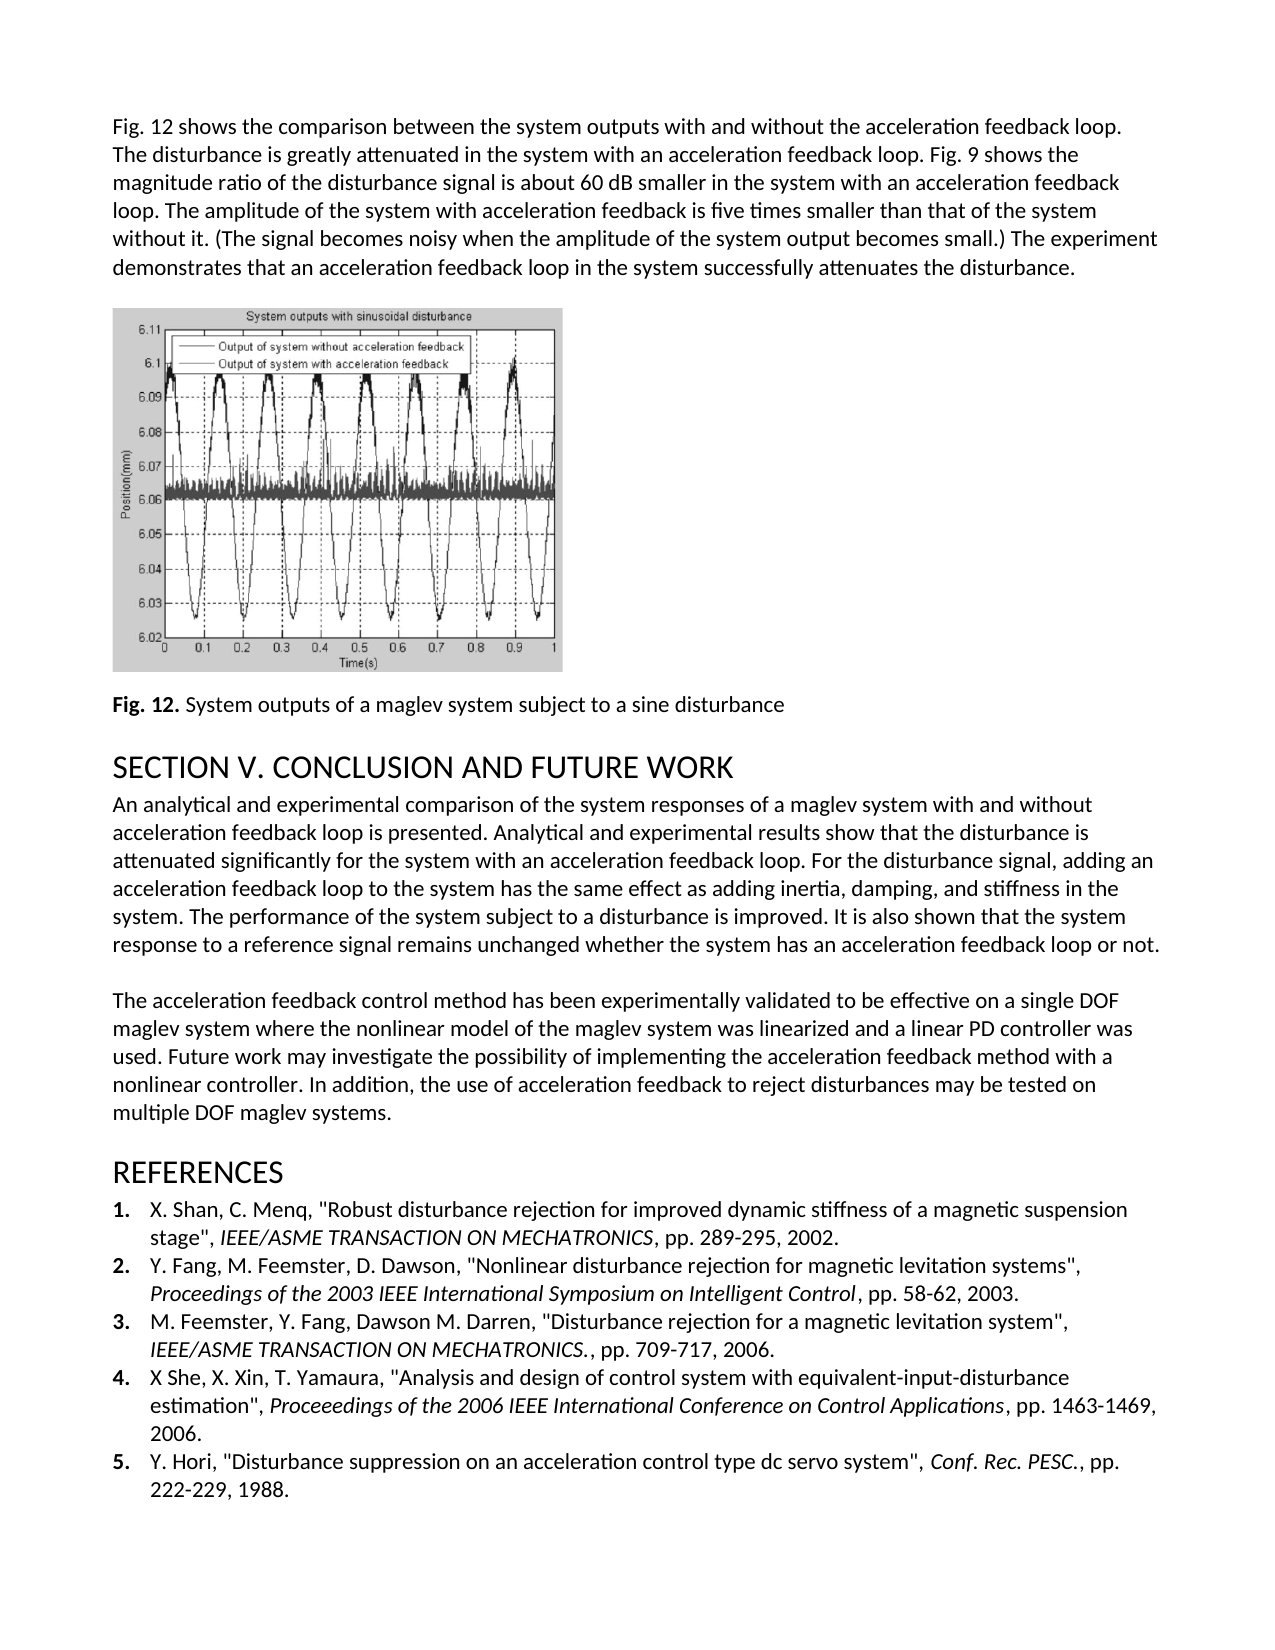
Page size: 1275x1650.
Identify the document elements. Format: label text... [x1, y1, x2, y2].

list X She, X. Xin, T. Yamaura, "Analysis and design of control system with equivalent-input-disturbance estimation", Proceeedings of the 2006 IEEE International Conference on Control Applications, pp. 1463-1469, 2006. [112, 1363, 1162, 1447]
text An analytical and experimental comparison of the system responses of a maglev system with and without acceleration feedback loop is presented. Analytical and experimental results show that the disturbance is attenuated significantly for the system with an acceleration feedback loop. For the disturbance signal, adding an acceleration feedback loop to the system has the same effect as adding inertia, damping, and stiffness in the system. The performance of the system subject to a disturbance is improved. It is also shown that the system response to a reference signal remains unchanged whether the system has an acceleration feedback loop or not. [112, 790, 1162, 958]
text Fig. 12. System outputs of a maglev system subject to a sine disturbance [112, 691, 1162, 718]
subtitle REFERENCES [112, 1151, 1162, 1192]
list X. Shan, C. Menq, "Robust disturbance rejection for improved dynamic stiffness of a magnetic suspension stage", IEEE/ASME TRANSACTION ON MECHATRONICS, pp. 289-295, 2002. [112, 1195, 1162, 1251]
list Y. Hori, "Disturbance suppression on an acceleration control type dc servo system", Conf. Rec. PESC., pp. 222-229, 1988. [112, 1447, 1162, 1503]
subtitle SECTION V. CONCLUSION AND FUTURE WORK [112, 746, 1162, 786]
picture [112, 308, 563, 672]
list Y. Fang, M. Feemster, D. Dawson, "Nonlinear disturbance rejection for magnetic levitation systems", Proceedings of the 2003 IEEE International Symposium on Intelligent Control, pp. 58-62, 2003. [112, 1251, 1162, 1307]
text Fig. 12 shows the comparison between the system outputs with and without the acceleration feedback loop. The disturbance is greatly attenuated in the system with an acceleration feedback loop. Fig. 9 shows the magnitude ratio of the disturbance signal is about 60 dB smaller in the system with an acceleration feedback loop. The amplitude of the system with acceleration feedback is five times smaller than that of the system without it. (The signal becomes noisy when the amplitude of the system output becomes small.) The experiment demonstrates that an acceleration feedback loop in the system successfully attenuates the disturbance. [112, 112, 1162, 281]
list M. Feemster, Y. Fang, Dawson M. Darren, "Disturbance rejection for a magnetic levitation system", IEEE/ASME TRANSACTION ON MECHATRONICS., pp. 709-717, 2006. [112, 1307, 1162, 1363]
text The acceleration feedback control method has been experimentally validated to be effective on a single DOF maglev system where the nonlinear model of the maglev system was linearized and a linear PD controller was used. Future work may investigate the possibility of implementing the acceleration feedback method with a nonlinear controller. In addition, the use of acceleration feedback to reject disturbances may be tested on multiple DOF maglev systems. [112, 986, 1162, 1126]
